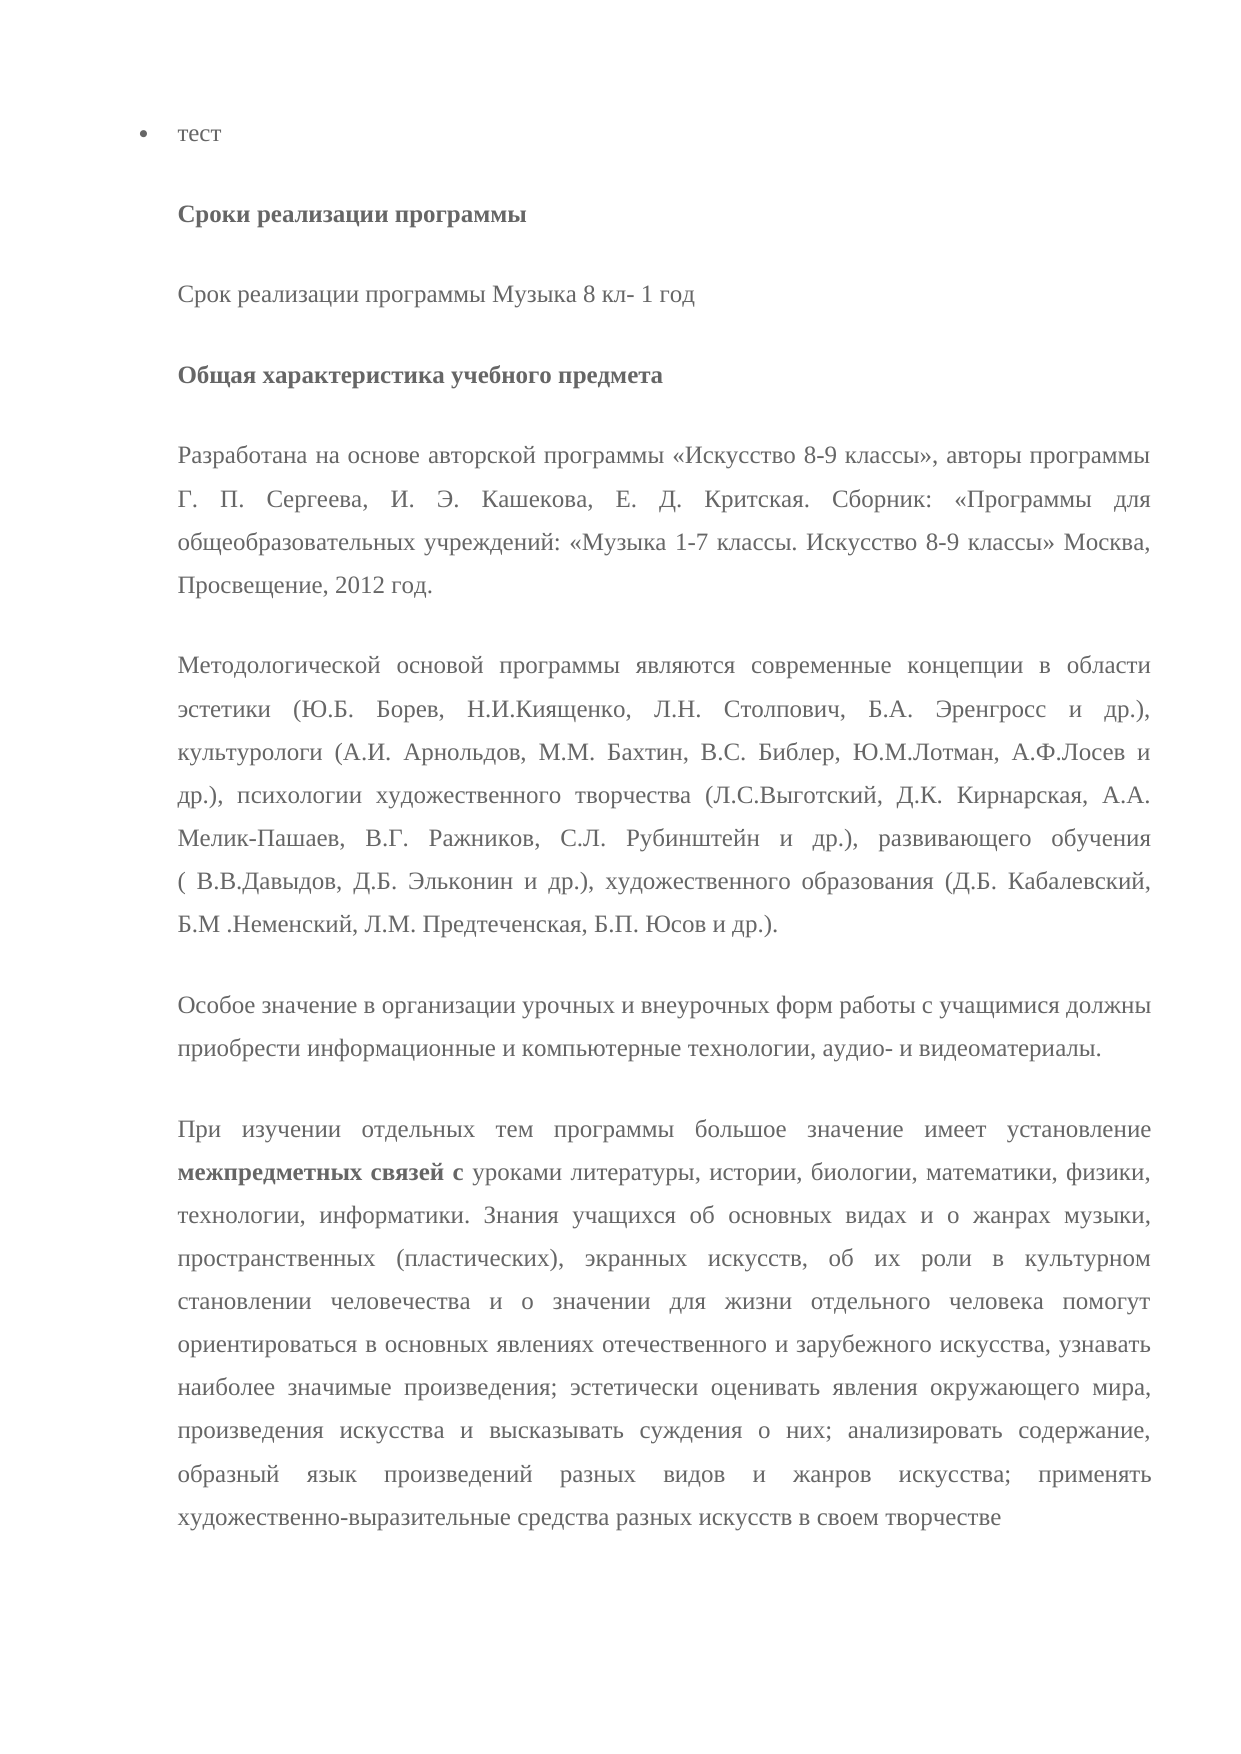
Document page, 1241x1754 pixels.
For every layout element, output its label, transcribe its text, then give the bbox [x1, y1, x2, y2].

text Сроки реализации программы [177, 199, 1152, 227]
text Общая характеристика учебного предмета [177, 360, 1152, 389]
text Особое значение в организации урочных и внеурочных форм работы с учащимися должны приобрести информационные и компьютерные технологии, аудио- и видеоматериалы. [177, 990, 1152, 1062]
text Срок реализации программы Музыка 8 кл- 1 год [177, 279, 1152, 308]
text Разработана на основе авторской программы «Искусство 8-9 классы», авторы программы Г. П. Сергеева, И. Э. Кашекова, Е. Д. Критская. Сборник: «Программы для общеобразовательных учреждений: «Музыка 1-7 классы. Искусство 8-9 классы» Москва, Просвещение, 2012 год. [177, 441, 1152, 599]
text При изучении отдельных тем программы большое значение имеет установление межпредметных связей с уроками литературы, истории, биологии, математики, физики, технологии, информатики. Знания учащихся об основных видах и о жанрах музыки, пространственных (пластических), экранных искусств, об их роли в культурном становлении человечества и о значении для жизни отдельного человека помогут ориентироваться в основных явлениях отечественного и зарубежного искусства, узнавать наиболее значимые произведения; эстетически оценивать явления окружающего мира, произведения искусства и высказывать суждения о них; анализировать содержание, образный язык произведений разных видов и жанров искусства; применять художественно-выразительные средства разных искусств в своем творчестве [177, 1114, 1152, 1531]
list тест [140, 118, 1152, 147]
text Методологической основой программы являются современные концепции в области эстетики (Ю.Б. Борев, Н.И.Киященко, Л.Н. Столпович, Б.А. Эренгросс и др.), культурологи (А.И. Арнольдов, М.М. Бахтин, В.С. Библер, Ю.М.Лотман, А.Ф.Лосев и др.), психологии художественного творчества (Л.С.Выготский, Д.К. Кирнарская, А.А. Мелик-Пашаев, В.Г. Ражников, С.Л. Рубинштейн и др.), развивающего обучения ( В.В.Давыдов, Д.Б. Эльконин и др.), художественного образования (Д.Б. Кабалевский, Б.М .Неменский, Л.М. Предтеченская, Б.П. Юсов и др.). [177, 651, 1152, 938]
